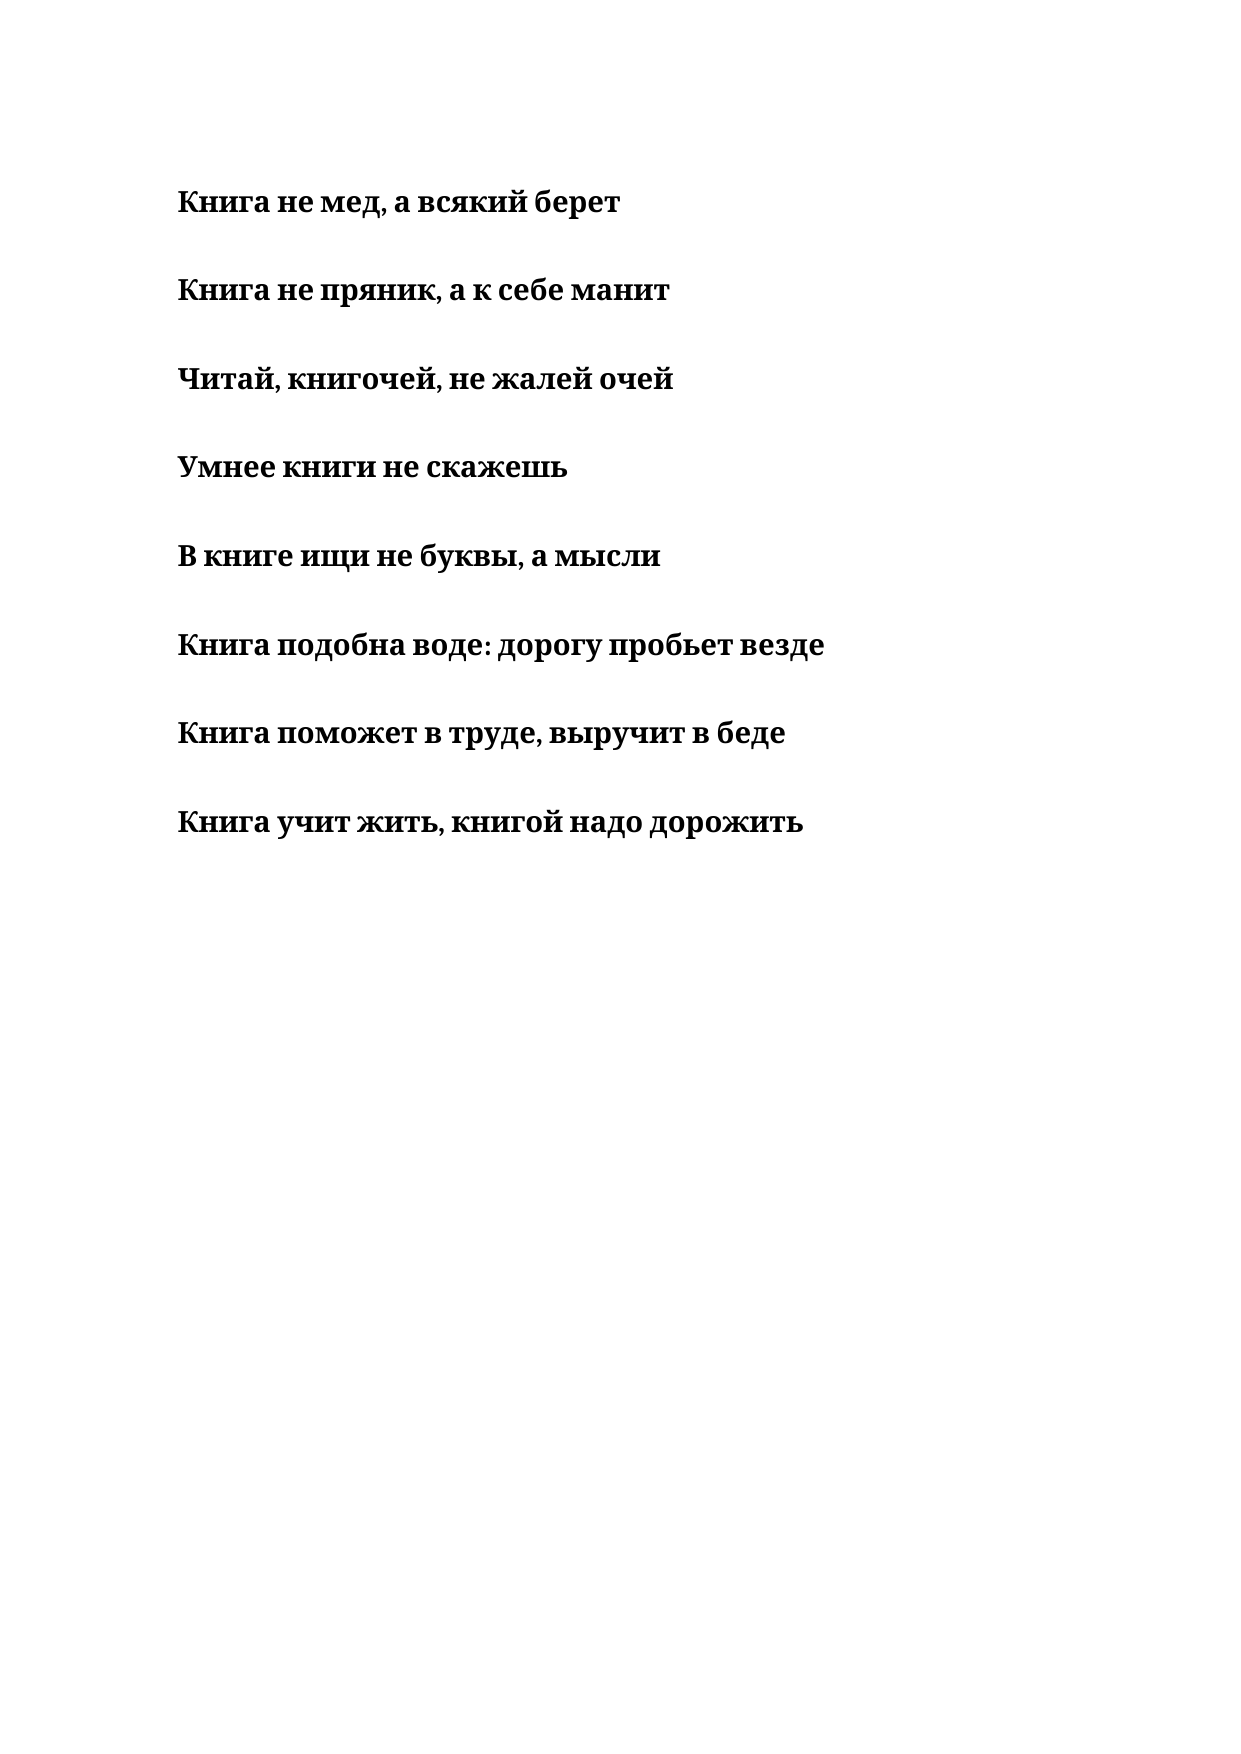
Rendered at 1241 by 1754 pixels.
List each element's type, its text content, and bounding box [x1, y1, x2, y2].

subtitle В книге ищи не буквы, а мысли [177, 540, 1152, 574]
subtitle Книга подобна воде: дорогу пробьет везде [177, 629, 1152, 662]
subtitle Книга учит жить, книгой надо дорожить [177, 806, 1152, 839]
subtitle Умнее книги не скажешь [177, 452, 1152, 485]
subtitle Читай, книгочей, не жалей очей [177, 363, 1152, 397]
subtitle Книга не пряник, а к себе манит [177, 274, 1152, 308]
subtitle Книга не мед, а всякий берет [177, 186, 1152, 219]
subtitle Книга поможет в труде, выручит в беде [177, 717, 1152, 751]
